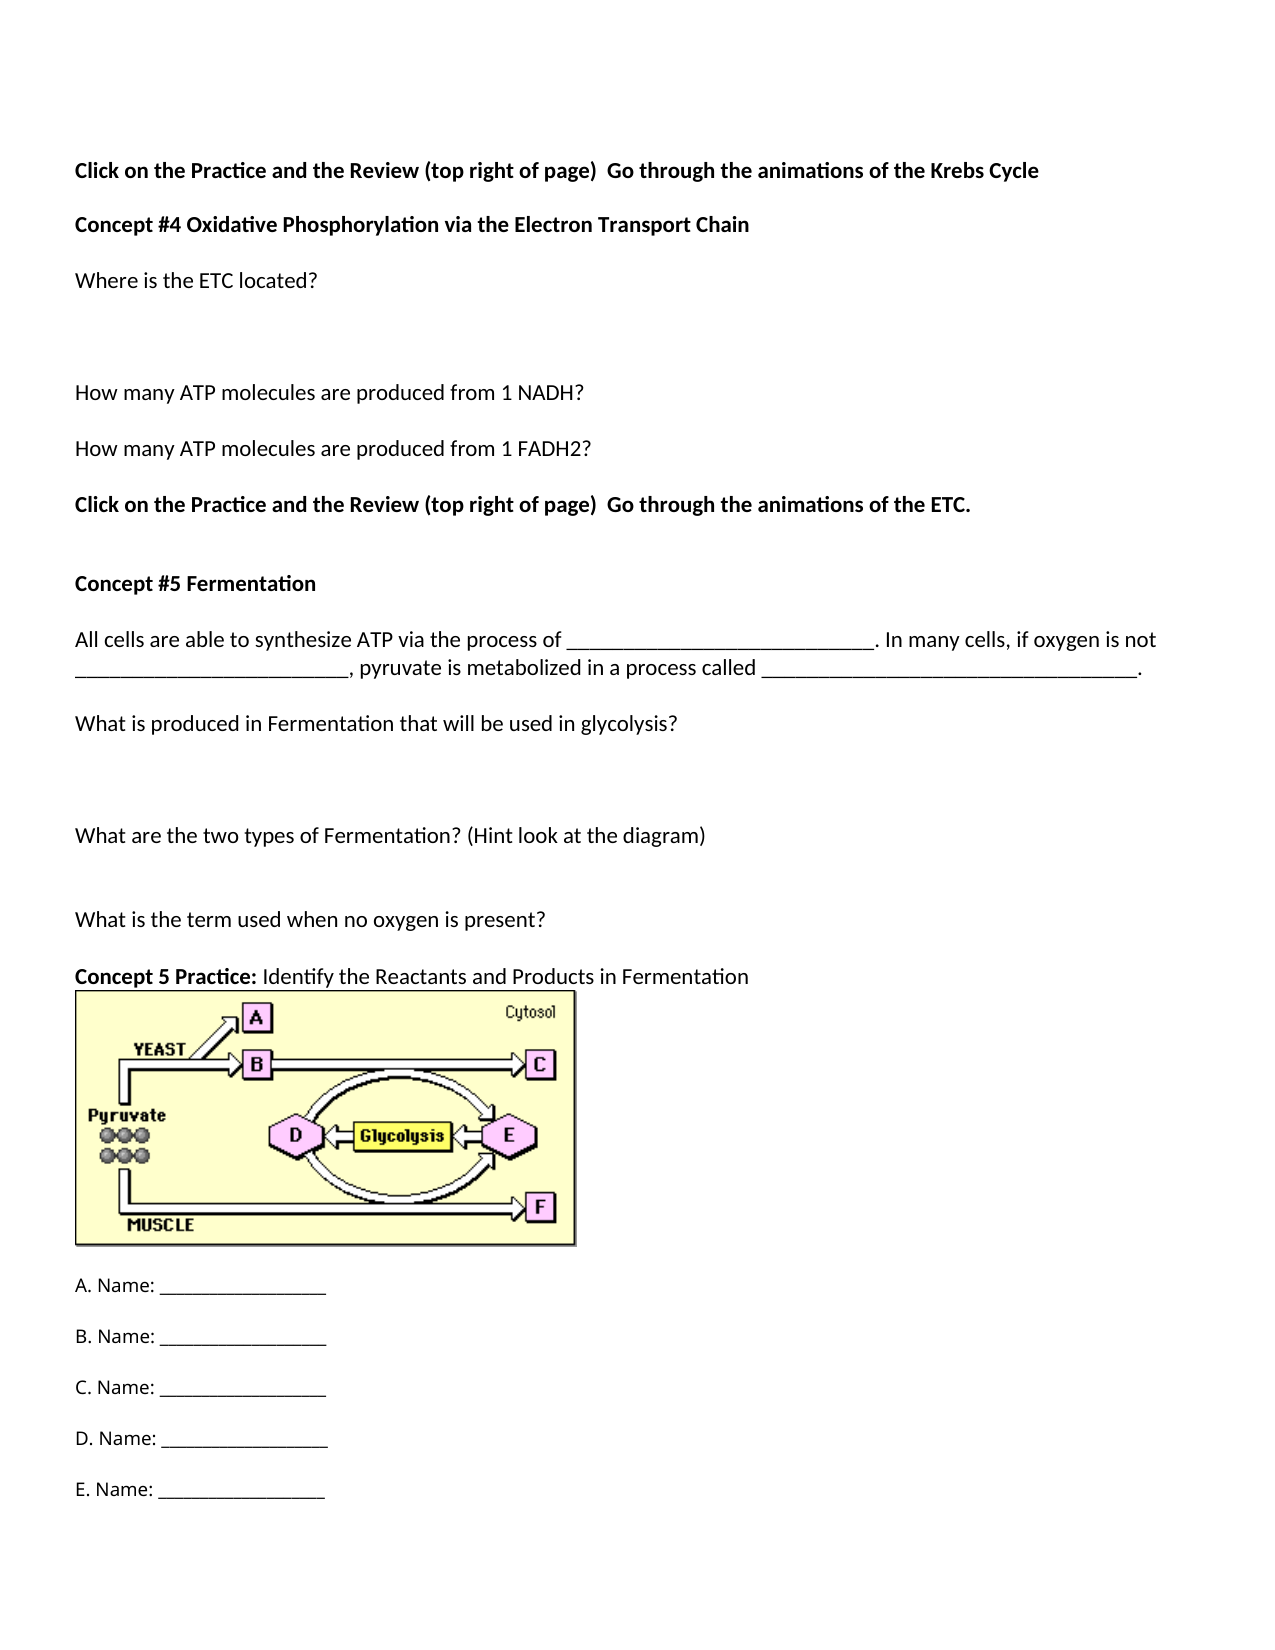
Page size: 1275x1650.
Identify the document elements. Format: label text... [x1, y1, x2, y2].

text How many ATP molecules are produced from 1 FADH2? [75, 434, 1200, 462]
text All cells are able to synthesize ATP via the process of ___________________________. In many cells, if oxygen is not ________________________, pyruvate is metabolized in a process called _________________________________. [75, 625, 1200, 681]
text Where is the located? [75, 266, 1200, 294]
text What is the term used when no oxygen is present? [75, 906, 1200, 934]
text What are the two types of Fermentation? (Hint look at the diagram) [75, 822, 1200, 849]
text How many ATP molecules are produced from 1 NADH? [75, 378, 1200, 406]
text A. Name: ____________________ B. Name: ____________________ [75, 1272, 1200, 1349]
text Concept #4 Oxidative Phosphorylation via the Electron Transport Chain [75, 210, 1200, 238]
text D. Name: ____________________ E. Name: ____________________ [75, 1400, 1200, 1502]
text What is produced in Fermentation that will be used in glycolysis? [75, 709, 1200, 737]
text C. Name: ____________________ [75, 1349, 1200, 1400]
picture [75, 990, 577, 1247]
text Click on the Practice and the Review (top right of page) Go through the animations of the . [75, 490, 1200, 518]
text Concept 5 Practice: Identify the Reactants and Products in Fermentation [75, 959, 1200, 990]
text Click on the Practice and the Review (top right of page) Go through the animations of the Krebs Cycle [75, 157, 1200, 184]
text Concept #5 Fermentation [75, 569, 1200, 597]
